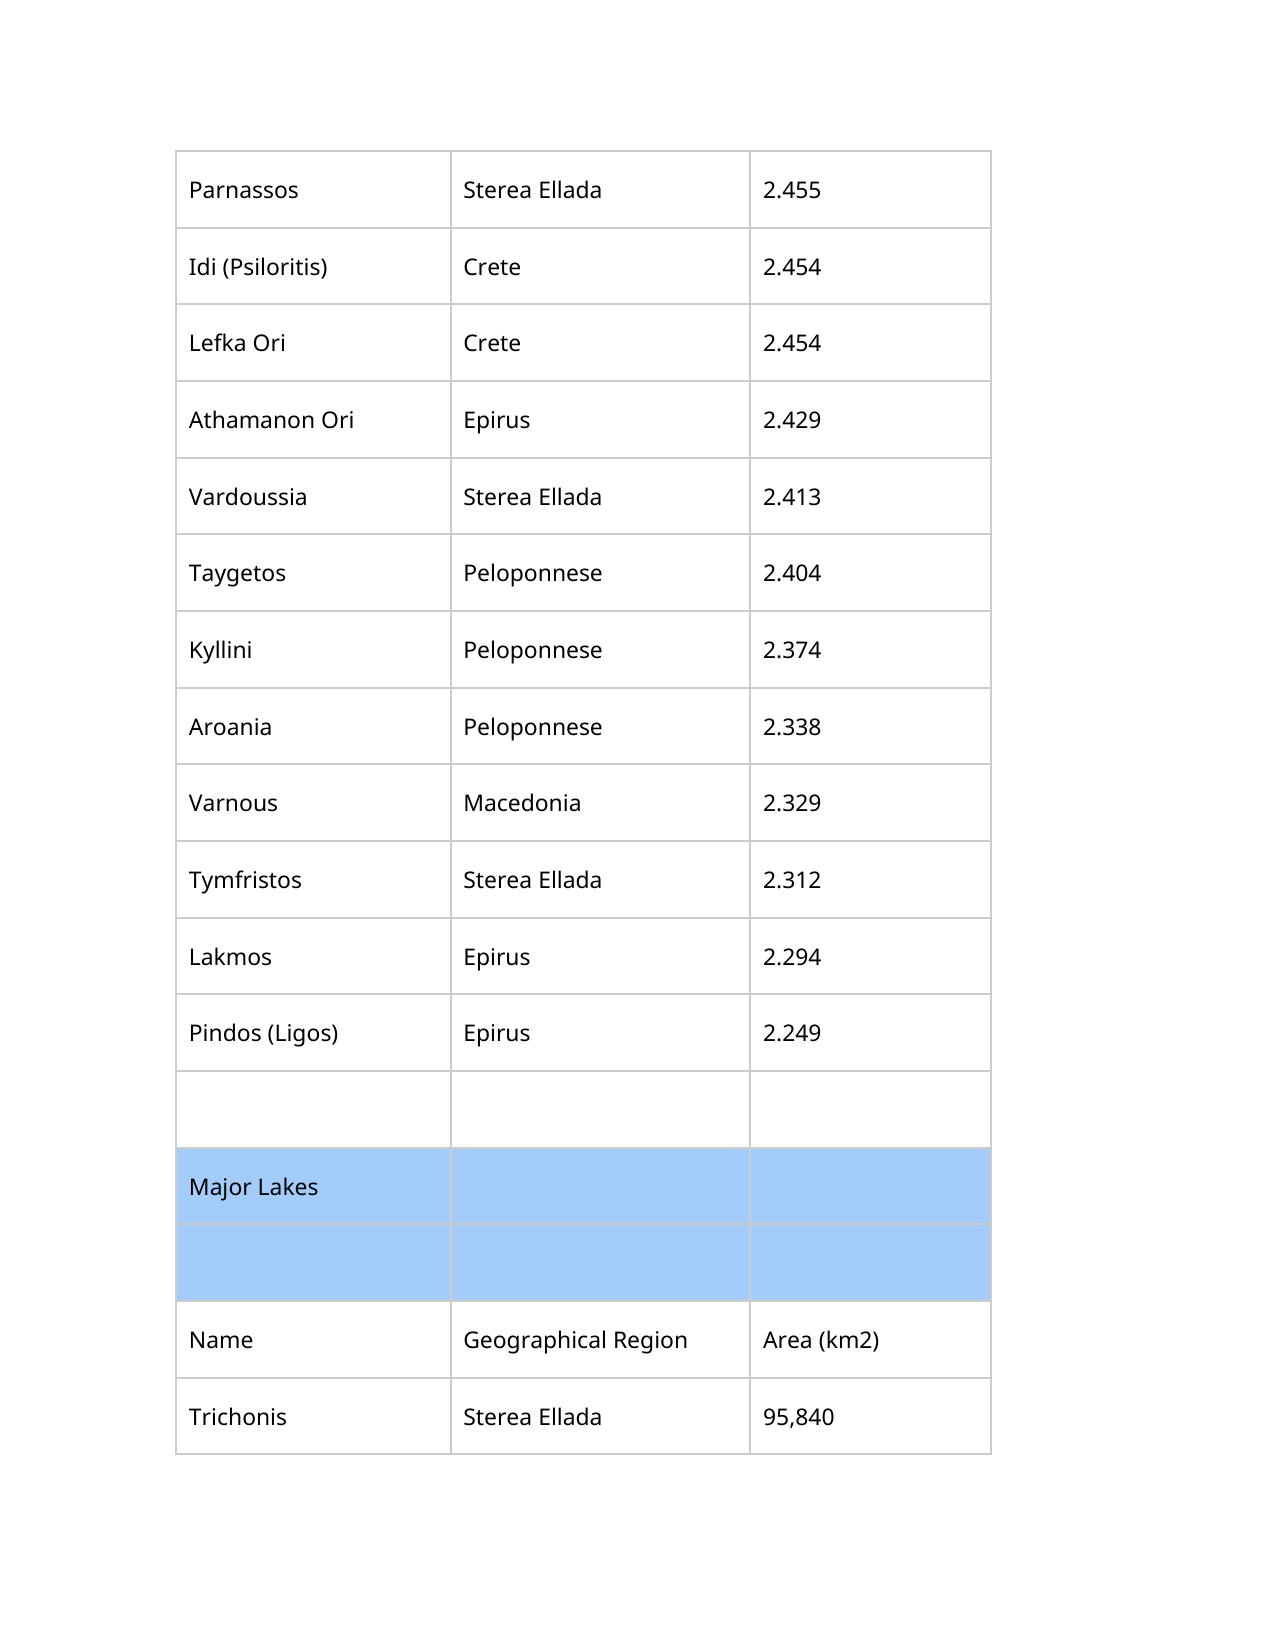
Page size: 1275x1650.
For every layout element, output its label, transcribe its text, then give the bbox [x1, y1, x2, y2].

table_cell Vardoussia [177, 459, 450, 533]
table_cell Varnous [177, 765, 450, 840]
table_cell 2.249 [751, 995, 990, 1070]
table_cell 2.429 [751, 382, 990, 457]
table_cell 95,840 [751, 1379, 990, 1453]
table_cell Crete [452, 305, 749, 380]
table_cell Major Lakes [177, 1149, 450, 1223]
table_cell 2.374 [751, 612, 990, 687]
table_cell [751, 1072, 990, 1147]
table_cell Area (km2) [751, 1302, 990, 1377]
table_cell Sterea Ellada [452, 459, 749, 533]
table_cell Pindos (Ligos) [177, 995, 450, 1070]
table_cell [452, 1225, 749, 1300]
table_cell 2.455 [751, 152, 990, 227]
table_cell 2.454 [751, 229, 990, 303]
table_cell Peloponnese [452, 689, 749, 763]
table_cell 2.454 [751, 305, 990, 380]
table_cell [452, 1072, 749, 1147]
table_cell [177, 1072, 450, 1147]
table_cell Parnassos [177, 152, 450, 227]
table_cell 2.294 [751, 919, 990, 993]
table_cell Idi (Psiloritis) [177, 229, 450, 303]
table_cell Peloponnese [452, 612, 749, 687]
table_cell Lakmos [177, 919, 450, 993]
table_cell [751, 1225, 990, 1300]
table_cell Crete [452, 229, 749, 303]
table_cell Epirus [452, 382, 749, 457]
table_cell Aroania [177, 689, 450, 763]
table_cell Sterea Ellada [452, 1379, 749, 1453]
table_cell 2.413 [751, 459, 990, 533]
table_cell Taygetos [177, 535, 450, 610]
table_cell Athamanon Ori [177, 382, 450, 457]
table_cell Kyllini [177, 612, 450, 687]
table_cell Lefka Ori [177, 305, 450, 380]
table_cell Name [177, 1302, 450, 1377]
table_cell [452, 1149, 749, 1223]
table_cell 2.329 [751, 765, 990, 840]
table_cell Epirus [452, 995, 749, 1070]
table_cell [751, 1149, 990, 1223]
table_cell 2.404 [751, 535, 990, 610]
table_cell Sterea Ellada [452, 152, 749, 227]
table_cell Epirus [452, 919, 749, 993]
table_cell 2.312 [751, 842, 990, 917]
table_cell Tymfristos [177, 842, 450, 917]
table_cell Sterea Ellada [452, 842, 749, 917]
table_cell Peloponnese [452, 535, 749, 610]
table_cell 2.338 [751, 689, 990, 763]
table_cell Geographical Region [452, 1302, 749, 1377]
table_cell Trichonis [177, 1379, 450, 1453]
table_cell Macedonia [452, 765, 749, 840]
table_cell [177, 1225, 450, 1300]
